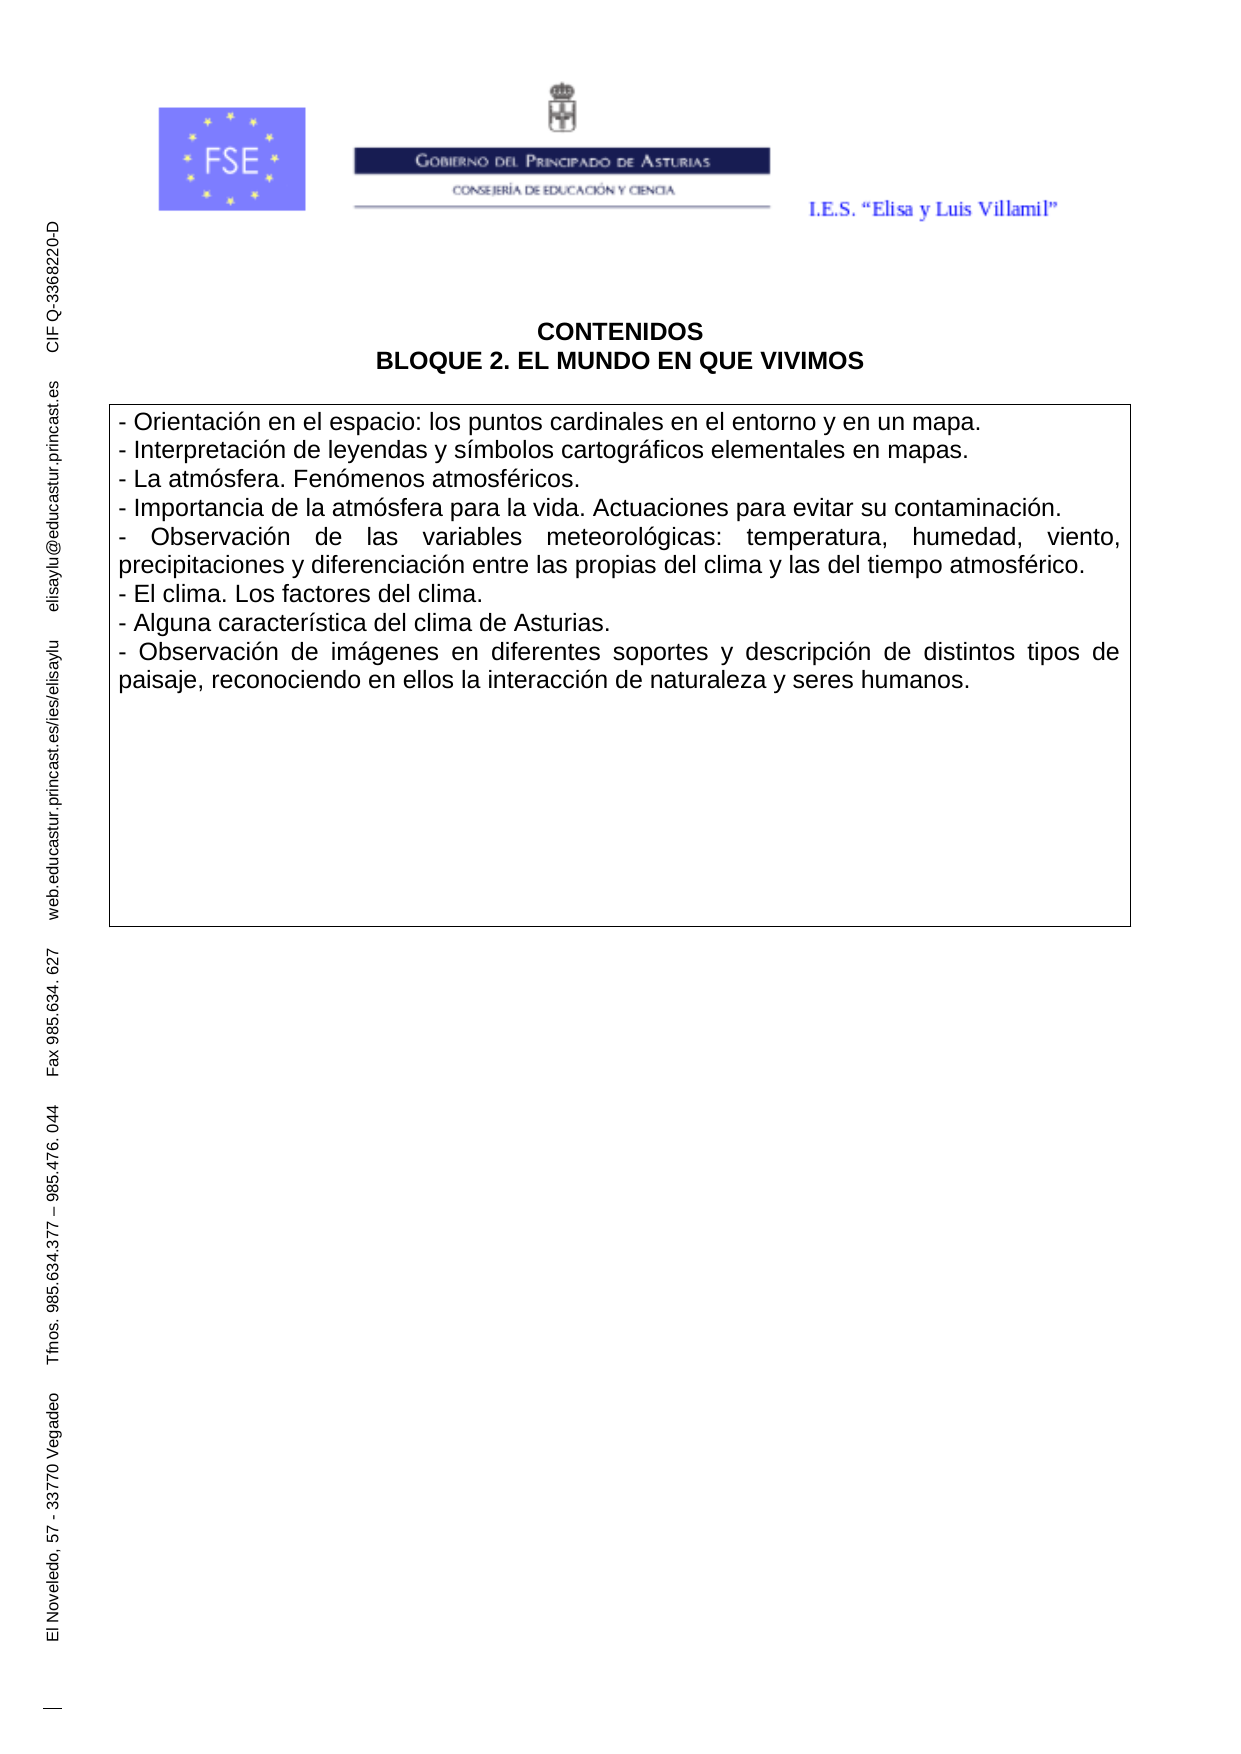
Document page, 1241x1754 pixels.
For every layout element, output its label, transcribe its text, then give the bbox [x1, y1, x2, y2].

text - Observación de las variables meteorológicas: temperatura, humedad, viento, precipitaciones y diferenciación entre las propias del clima y las del tiempo atmosférico. [118, 522, 1122, 579]
text CONTENIDOS [118, 317, 1122, 346]
text - El clima. Los factores del clima. [118, 579, 1122, 608]
text - Importancia de la atmósfera para la vida. Actuaciones para evitar su contaminación. [118, 493, 1122, 522]
text - Alguna característica del clima de Asturias. [118, 608, 1122, 637]
text - Interpretación de leyendas y símbolos cartográficos elementales en mapas. [118, 436, 1122, 464]
text - La atmósfera. Fenómenos atmosféricos. [118, 464, 1122, 493]
text - Observación de imágenes en diferentes soportes y descripción de distintos tipos de paisaje, reconociendo en ellos la interacción de naturaleza y seres humanos. [118, 637, 1122, 694]
text - Orientación en el espacio: los puntos cardinales en el entorno y en un mapa. [110, 405, 1130, 436]
text BLOQUE 2. EL MUNDO EN QUE VIVIMOS [118, 346, 1122, 375]
